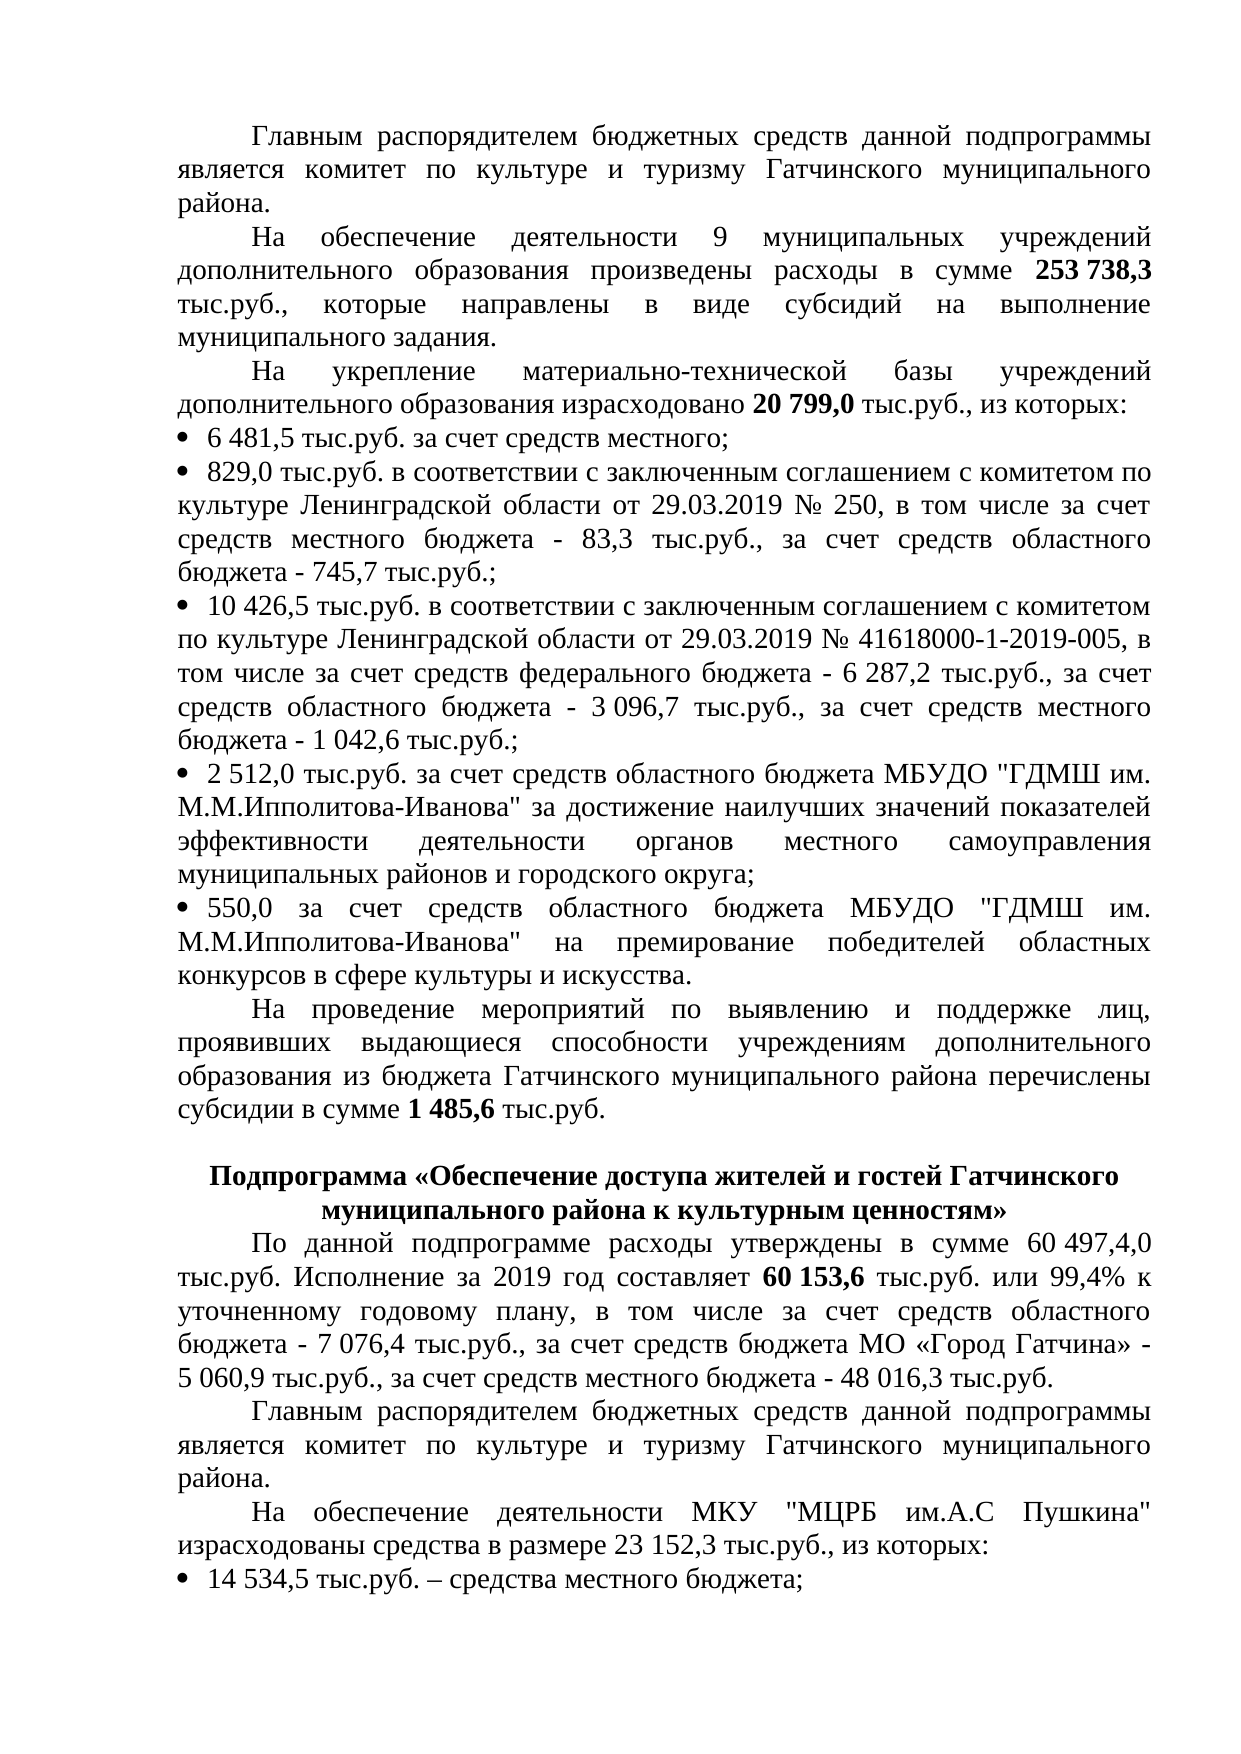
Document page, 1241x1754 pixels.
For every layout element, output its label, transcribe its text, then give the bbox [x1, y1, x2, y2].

list На проведение мероприятий по выявлению и поддержке лиц, проявивших выдающиеся способности учреждениям дополнительного образования из бюджета Гатчинского муниципального района перечислены субсидии в сумме 1 485,6 тыс.руб. [177, 991, 1152, 1125]
list 829,0 тыс.руб. в соответствии с заключенным соглашением с комитетом по культуре Ленинградской области от 29.03.2019 № 250, в том числе за счет средств местного бюджета - 83,3 тыс.руб., за счет средств областного бюджета - 745,7 тыс.руб.; [177, 454, 1152, 588]
list 550,0 за счет средств областного бюджета МБУДО "ГДМШ им. М.М.Ипполитова-Иванова" на премирование победителей областных конкурсов в сфере культуры и искусства. [177, 890, 1152, 991]
text На укрепление материально-технической базы учреждений дополнительного образования израсходовано 20 799,0 тыс.руб., из которых: [177, 353, 1152, 420]
list 14 534,5 тыс.руб. – средства местного бюджета; [177, 1561, 1152, 1594]
list Подпрограмма «Обеспечение доступа жителей и гостей Гатчинского муниципального района к культурным ценностям» [177, 1158, 1152, 1226]
text На обеспечение деятельности МКУ "МЦРБ им.А.С Пушкина" израсходованы средства в размере 23 152,3 тыс.руб., из которых: [177, 1494, 1152, 1561]
list 6 481,5 тыс.руб. за счет средств местного; [177, 420, 1152, 454]
text На обеспечение деятельности 9 муниципальных учреждений дополнительного образования произведены расходы в сумме 253 738,3 тыс.руб., которые направлены в виде субсидий на выполнение муниципального задания. [177, 219, 1152, 353]
text Главным распорядителем бюджетных средств данной подпрограммы является комитет по культуре и туризму Гатчинского муниципального района. [177, 118, 1152, 219]
text Главным распорядителем бюджетных средств данной подпрограммы является комитет по культуре и туризму Гатчинского муниципального района. [177, 1393, 1152, 1494]
list 2 512,0 тыс.руб. за счет средств областного бюджета МБУДО "ГДМШ им. М.М.Ипполитова-Иванова" за достижение наилучших значений показателей эффективности деятельности органов местного самоуправления муниципальных районов и городского округа; [177, 756, 1152, 890]
text По данной подпрограмме расходы утверждены в сумме 60 497,4,0 тыс.руб. Исполнение за 2019 год составляет 60 153,6 тыс.руб. или 99,4% к уточненному годовому плану, в том числе за счет средств областного бюджета - 7 076,4 тыс.руб., за счет средств бюджета МО «Город Гатчина» - 5 060,9 тыс.руб., за счет средств местного бюджета - 48 016,3 тыс.руб. [177, 1226, 1152, 1393]
list 10 426,5 тыс.руб. в соответствии с заключенным соглашением с комитетом по культуре Ленинградской области от 29.03.2019 № 41618000-1-2019-005, в том числе за счет средств федерального бюджета - 6 287,2 тыс.руб., за счет средств областного бюджета - 3 096,7 тыс.руб., за счет средств местного бюджета - 1 042,6 тыс.руб.; [177, 588, 1152, 756]
